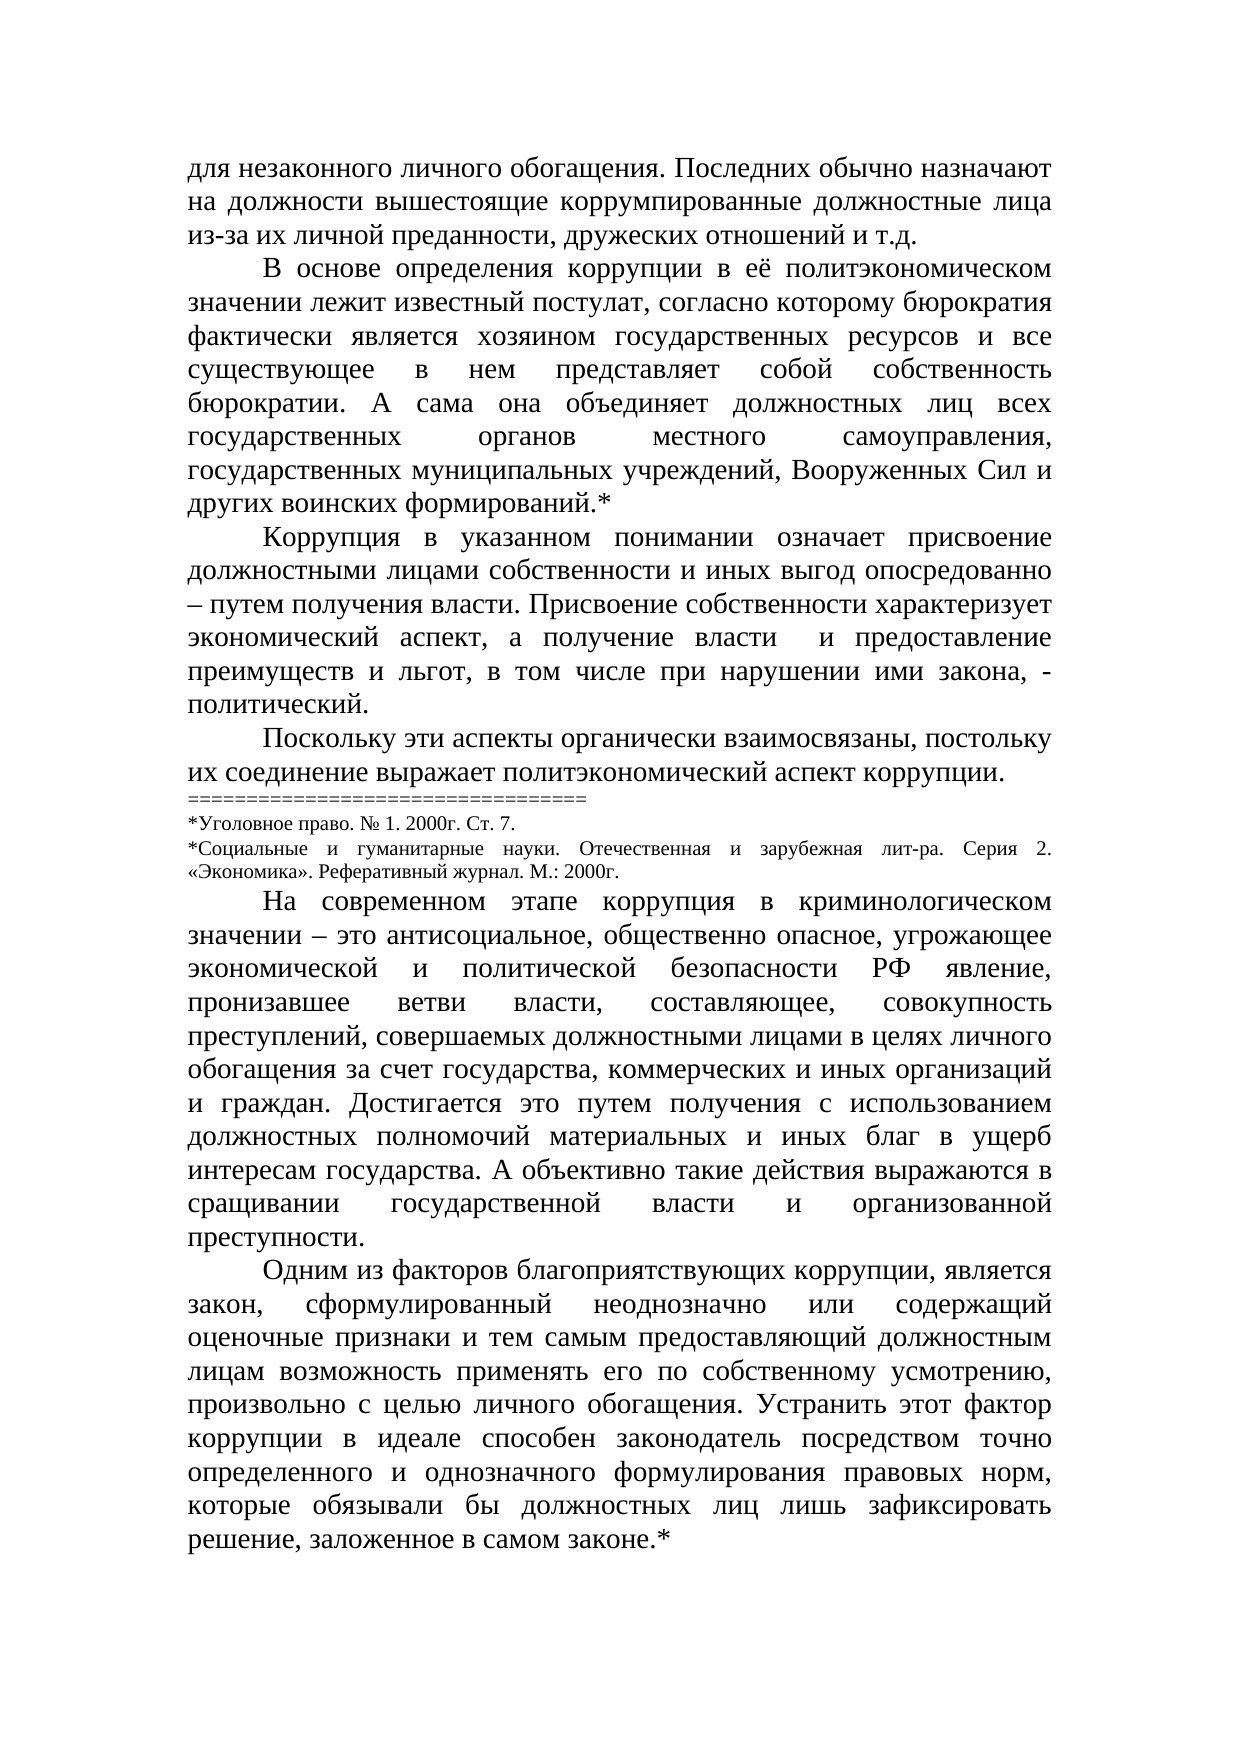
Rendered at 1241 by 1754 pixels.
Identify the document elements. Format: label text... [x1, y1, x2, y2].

text ================================== [187, 787, 1053, 811]
text *Социальные и гуманитарные науки. Отечественная и зарубежная лит-ра. Серия 2. «Экономика». Реферативный журнал. М.: 2000г. [187, 835, 1053, 883]
text *Уголовное право. № 1. 2000г. Ст. 7. [187, 811, 1053, 835]
text Одним из факторов благоприятствующих коррупции, является закон, сформулированный неоднозначно или содержащий оценочные признаки и тем самым предоставляющий должностным лицам возможность применять его по собственному усмотрению, произвольно с целью личного обогащения. Устранить этот фактор коррупции в идеале способен законодатель посредством точно определенного и однозначного формулирования правовых норм, которые обязывали бы должностных лиц лишь зафиксировать решение, заложенное в самом законе.* [187, 1252, 1053, 1554]
text Коррупция в указанном понимании означает присвоение должностными лицами собственности и иных выгод опосредованно – путем получения власти. Присвоение собственности характеризует экономический аспект, а получение власти и предоставление преимуществ и льгот, в том числе при нарушении ими закона, - политический. [187, 519, 1053, 720]
text Поскольку эти аспекты органически взаимосвязаны, постольку их соединение выражает политэкономический аспект коррупции. [187, 720, 1053, 787]
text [187, 150, 1053, 251]
text В основе определения коррупции в её политэкономическом значении лежит известный постулат, согласно которому бюрократия фактически является хозяином государственных ресурсов и все существующее в нем представляет собой собственность бюрократии. А сама она объединяет должностных лиц всех государственных органов местного самоуправления, государственных муниципальных учреждений, Вооруженных Сил и других воинских формирований.* [187, 251, 1053, 519]
text На современном этапе коррупция в криминологическом значении – это антисоциальное, общественно опасное, угрожающее экономической и политической безопасности РФ явление, пронизавшее ветви власти, составляющее, совокупность преступлений, совершаемых должностными лицами в целях личного обогащения за счет государства, коммерческих и иных организаций и граждан. Достигается это путем получения с использованием должностных полномочий материальных и иных благ в ущерб интересам государства. А объективно такие действия выражаются в сращивании государственной власти и организованной преступности. [187, 883, 1053, 1252]
